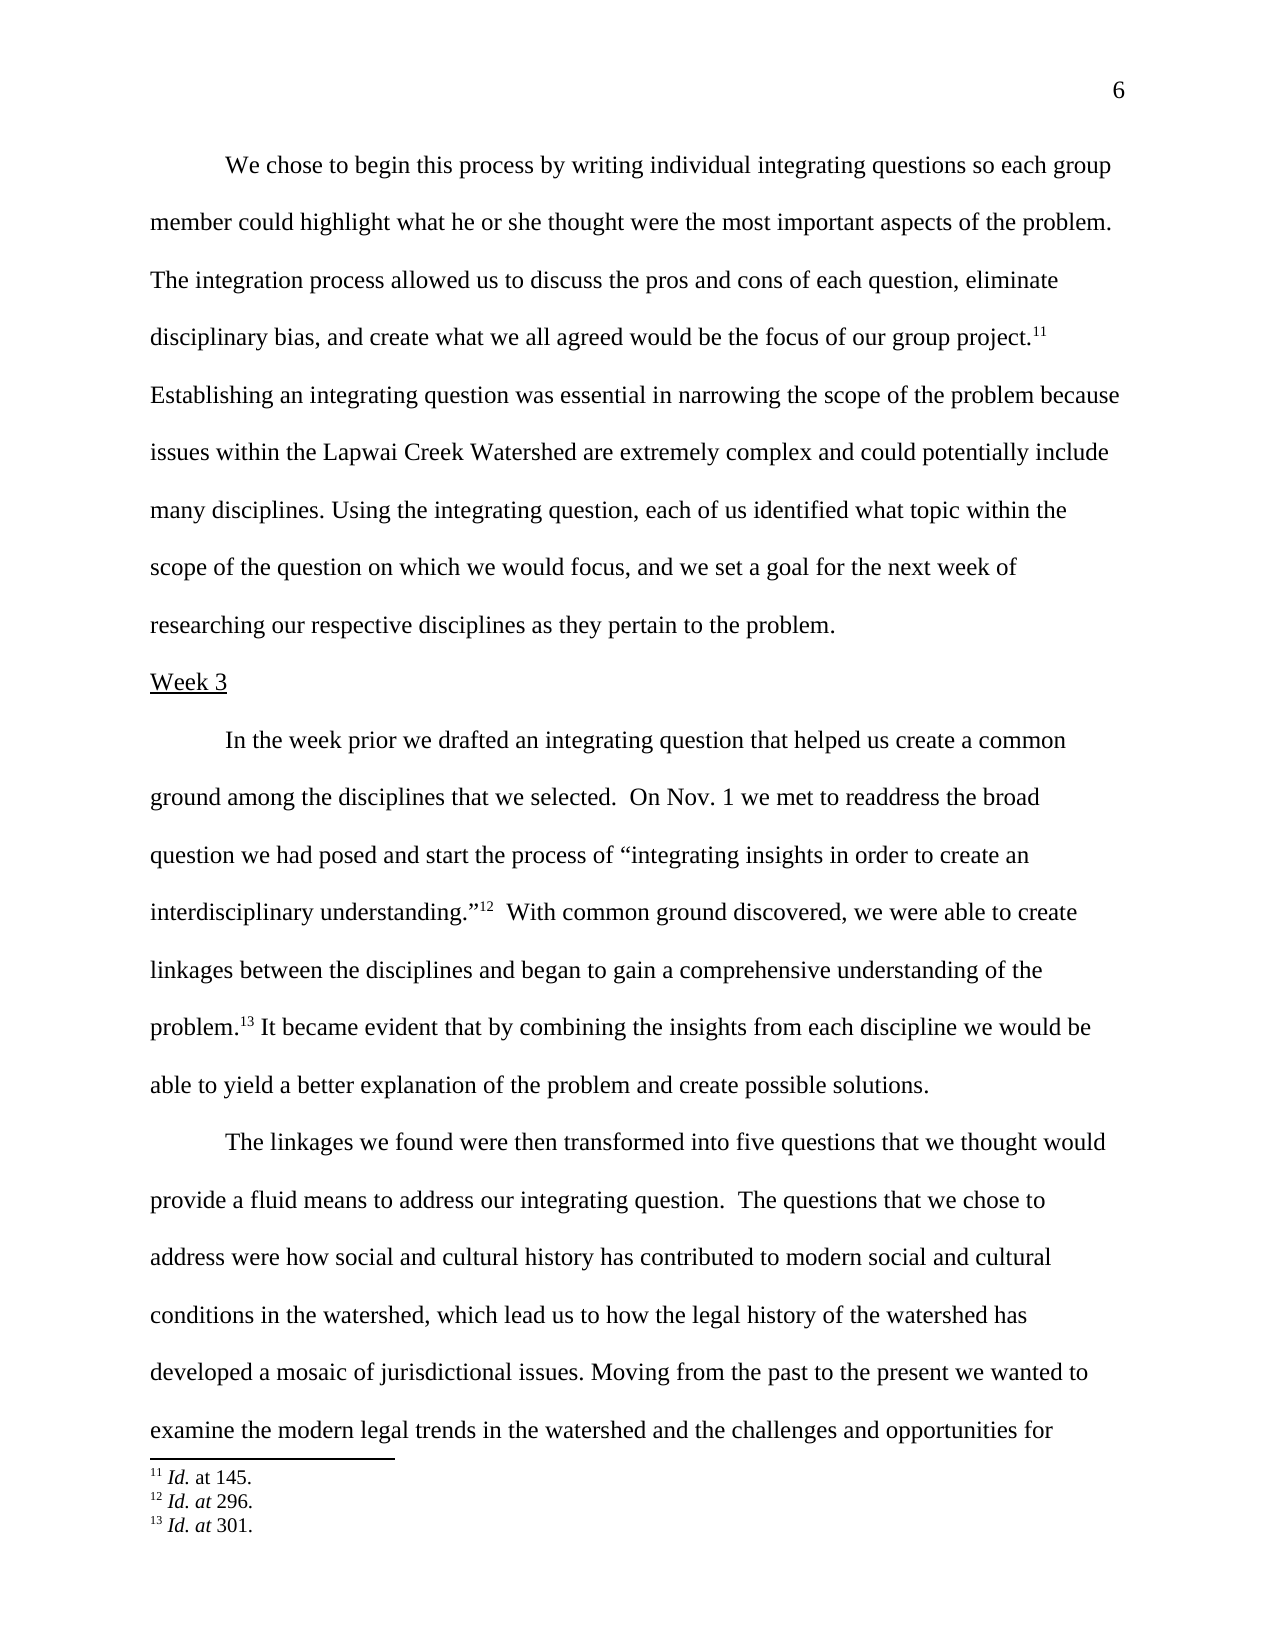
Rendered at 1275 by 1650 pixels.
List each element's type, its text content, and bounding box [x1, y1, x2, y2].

text In the week prior we drafted an integrating question that helped us create a common ground among the disciplines that we selected. On Nov. 1 we met to readdress the broad question we had posed and start the process of “integrating insights in order to create an interdisciplinary understanding.” With common ground discovered, we were able to create linkages between the disciplines and began to gain a comprehensive understanding of the problem. It became evident that by combining the insights from each discipline we would be able to yield a better explanation of the problem and create possible solutions. [150, 725, 1125, 1099]
text Week 3 [150, 667, 1125, 696]
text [150, 1127, 1125, 1444]
text We chose to begin this process by writing individual integrating questions so each group member could highlight what he or she thought were the most important aspects of the problem. The integration process allowed us to discuss the pros and cons of each question, eliminate disciplinary bias, and create what we all agreed would be the focus of our group project. Establishing an integrating question was essential in narrowing the scope of the problem because issues within the Lapwai Creek Watershed are extremely complex and could potentially include many disciplines. Using the integrating question, each of us identified what topic within the scope of the question on which we would focus, and we set a goal for the next week of researching our respective disciplines as they pertain to the problem. [150, 150, 1125, 639]
